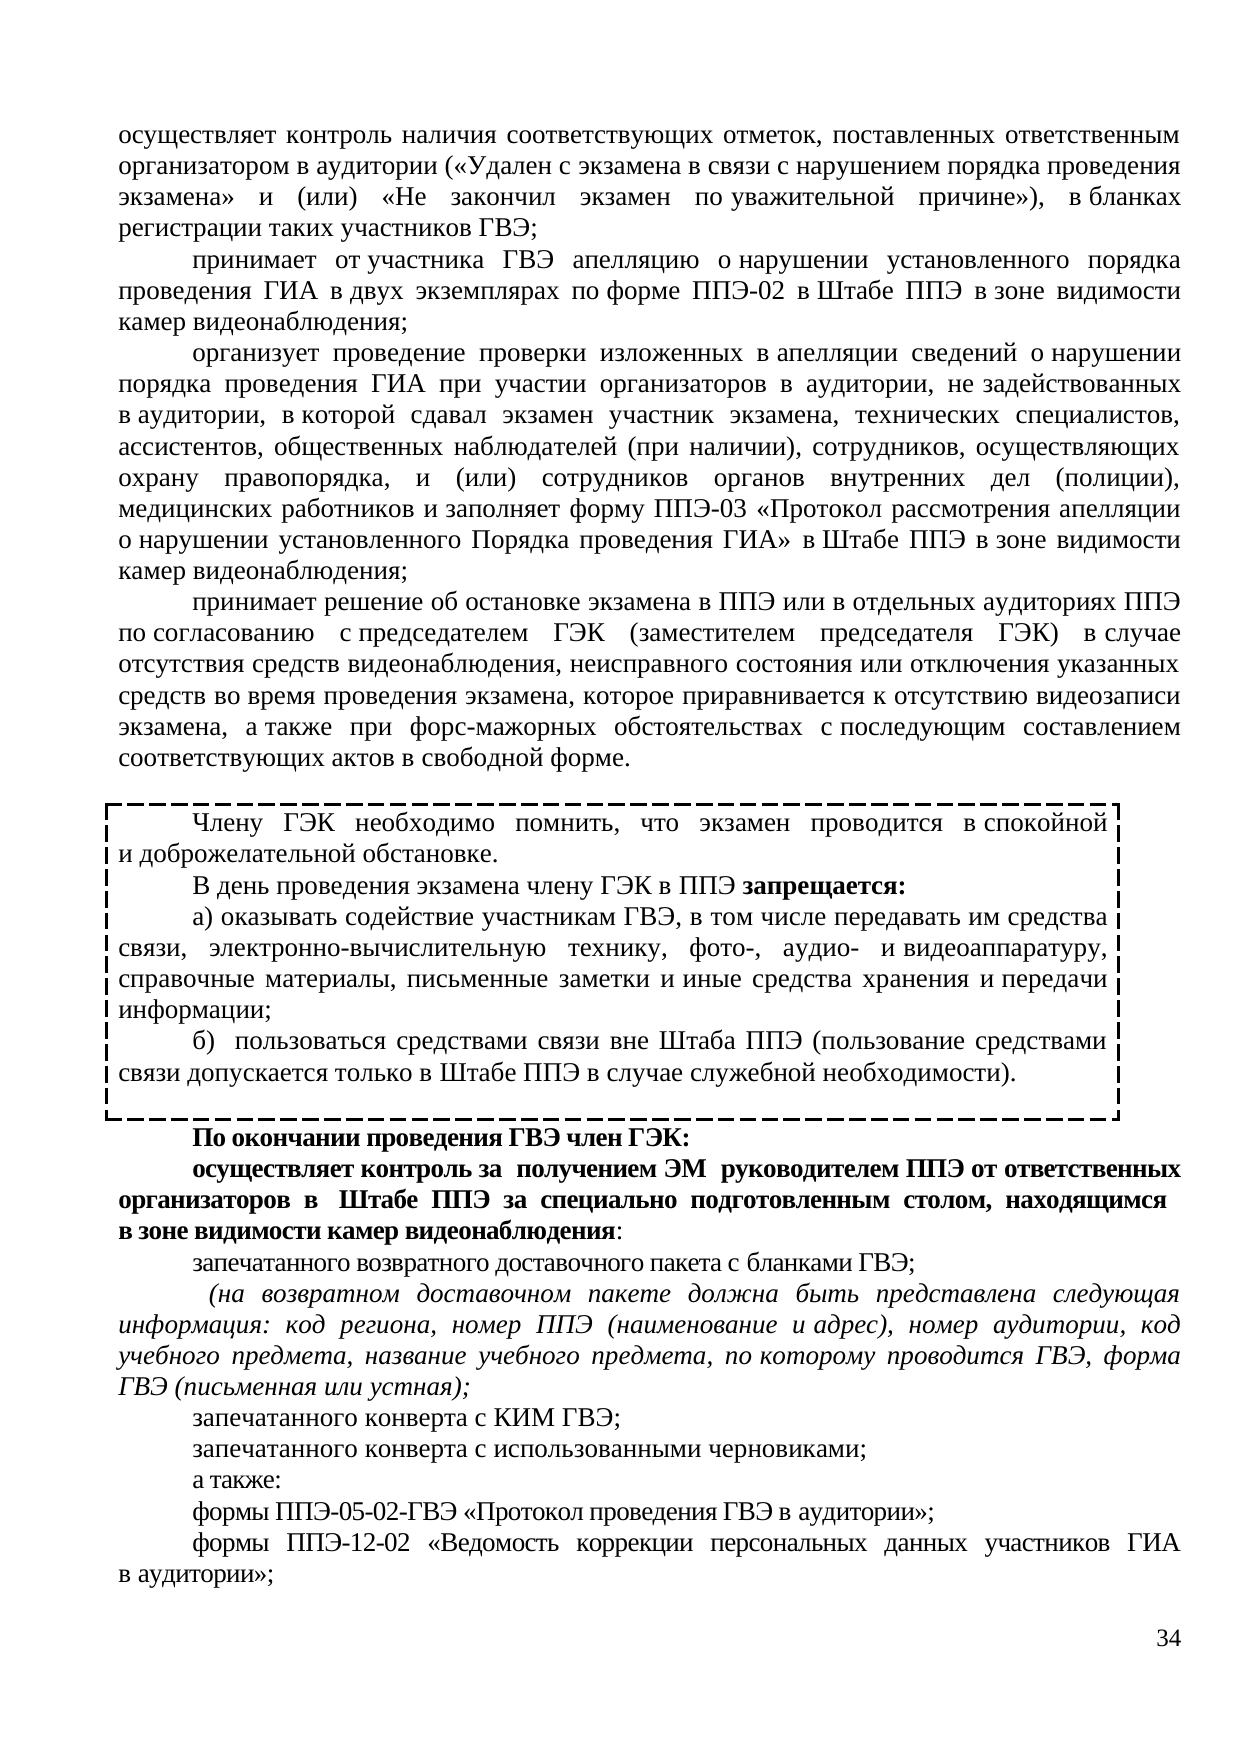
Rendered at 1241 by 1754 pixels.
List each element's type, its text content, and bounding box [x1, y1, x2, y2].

table_header Члену ГЭК необходимо помнить, что экзамен проводится в спокойной и доброжелательной обстановке. В день проведения экзамена члену ГЭК в ППЭ запрещается: а) оказывать содействие участникам ГВЭ, в том числе передавать им средства связи, электронно-вычислительную технику, фото-, аудио- и видеоаппаратуру, справочные материалы, письменные заметки и иные средства хранения и передачи информации; б) пользоваться средствами связи вне Штаба ППЭ (пользование средствами связи допускается только в Штабе ППЭ в случае служебной необходимости). [107, 803, 1119, 1118]
text принимает от участника ГВЭ апелляцию о нарушении установленного порядка проведения ГИА в двух экземплярах по форме ППЭ-02 в Штабе ППЭ в зоне видимости камер видеонаблюдения; [118, 243, 1181, 336]
text организует проведение проверки изложенных в апелляции сведений о нарушении порядка проведения ГИА при участии организаторов в аудитории, не задействованных в аудитории, в которой сдавал экзамен участник экзамена, технических специалистов, ассистентов, общественных наблюдателей (при наличии), сотрудников, осуществляющих охрану правопорядка, и (или) сотрудников органов внутренних дел (полиции), медицинских работников и заполняет форму ППЭ-03 «Протокол рассмотрения апелляции о нарушении установленного Порядка проведения ГИА» в Штабе ППЭ в зоне видимости камер видеонаблюдения; [118, 336, 1181, 585]
text По окончании проведения ГВЭ член ГЭК: [118, 1121, 1181, 1152]
text а также: [118, 1464, 1181, 1495]
text (на возвратном доставочном пакете должна быть представлена следующая информация: код региона, номер ППЭ (наименование и адрес), номер аудитории, код учебного предмета, название учебного предмета, по которому проводится ГВЭ, форма ГВЭ (письменная или устная); [118, 1277, 1181, 1401]
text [118, 118, 1181, 243]
text формы ППЭ-12-02 «Ведомость коррекции персональных данных участников ГИА в аудитории»; [118, 1526, 1181, 1588]
text запечатанного конверта с КИМ ГВЭ; [118, 1401, 1181, 1432]
text осуществляет контроль за получением ЭМ руководителем ППЭ от ответственных организаторов в Штабе ППЭ за специально подготовленным столом, находящимся в зоне видимости камер видеонаблюдения: [118, 1152, 1181, 1246]
text запечатанного конверта с использованными черновиками; [118, 1432, 1181, 1464]
text запечатанного возвратного доставочного пакета с бланками ГВЭ; [118, 1246, 1181, 1277]
text принимает решение об остановке экзамена в ППЭ или в отдельных аудиториях ППЭ по согласованию с председателем ГЭК (заместителем председателя ГЭК) в случае отсутствия средств видеонаблюдения, неисправного состояния или отключения указанных средств во время проведения экзамена, которое приравнивается к отсутствию видеозаписи экзамена, а также при форс-мажорных обстоятельствах с последующим составлением соответствующих актов в свободной форме. [118, 585, 1181, 772]
text формы ППЭ-05-02-ГВЭ «Протокол проведения ГВЭ в аудитории»; [118, 1495, 1181, 1526]
